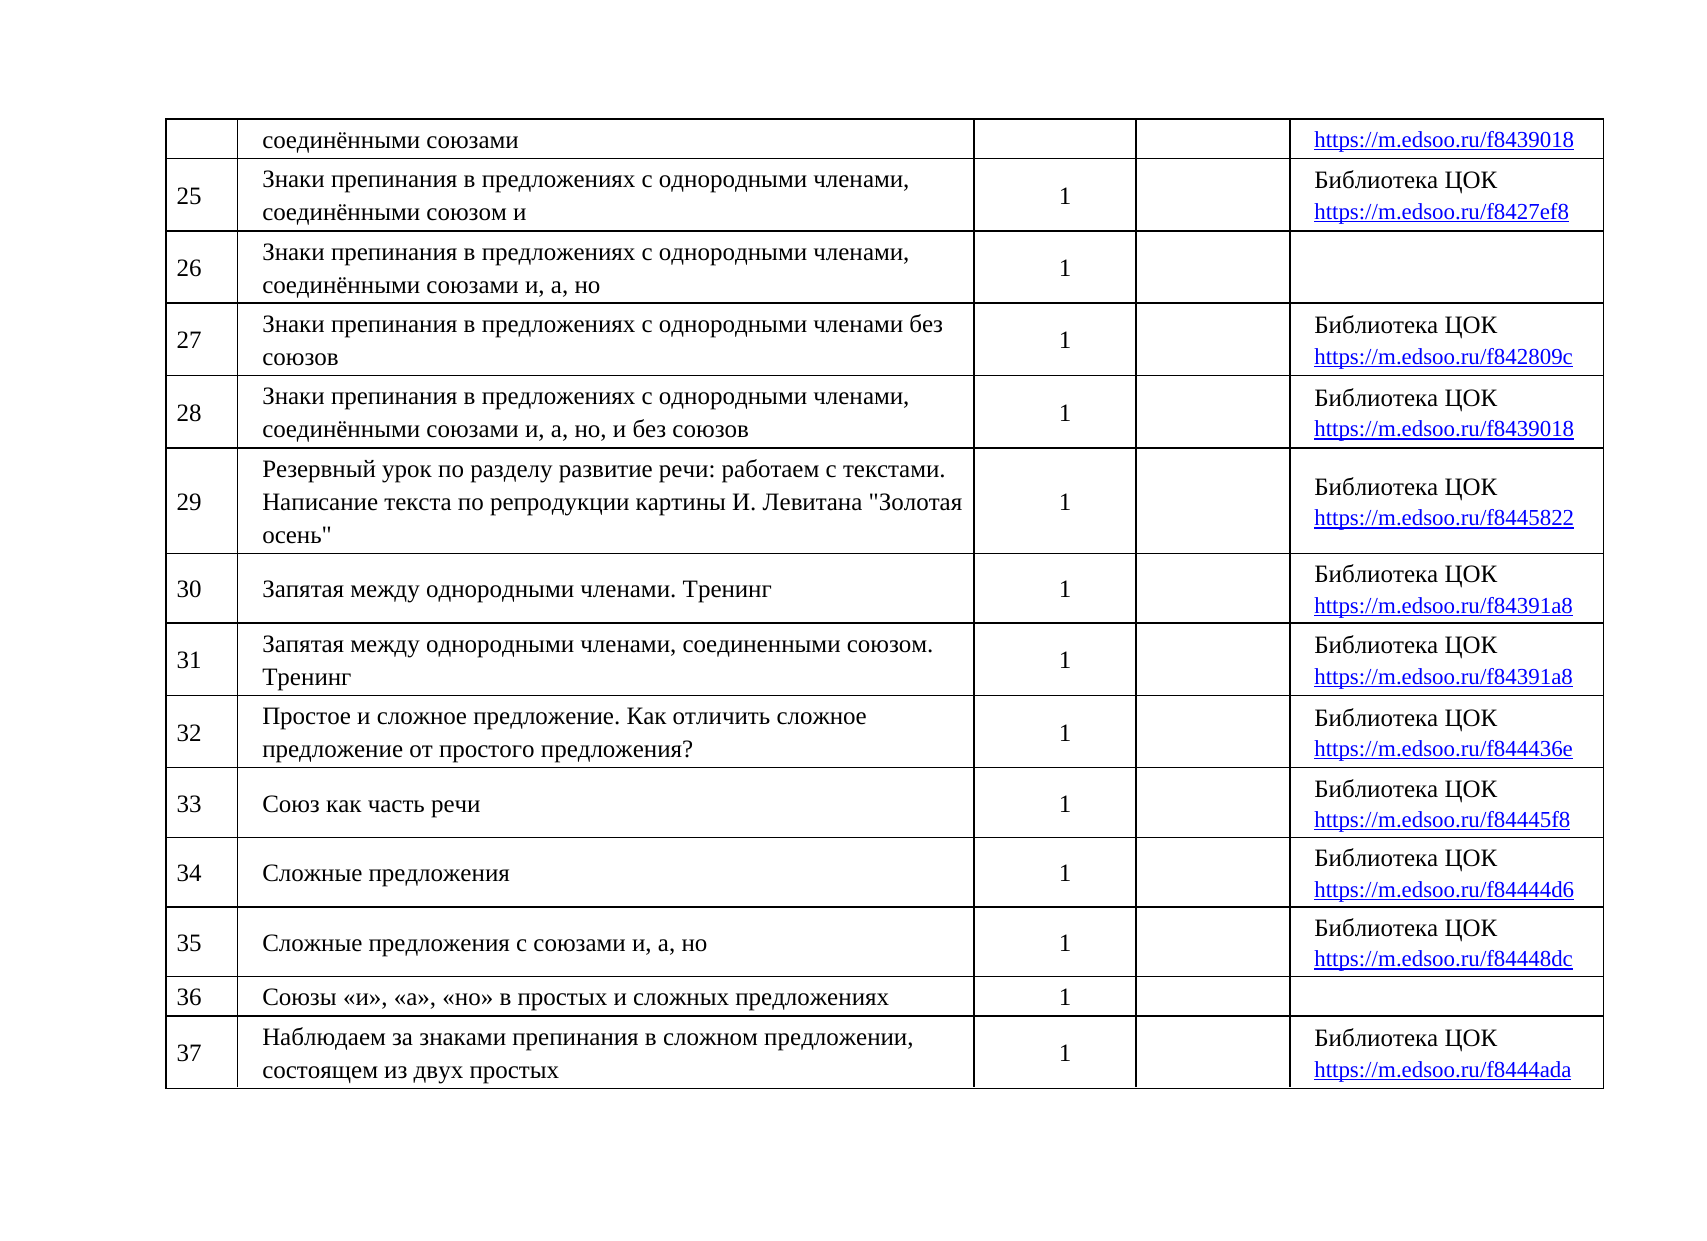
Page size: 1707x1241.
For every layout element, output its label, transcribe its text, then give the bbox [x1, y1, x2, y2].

table_cell 30 [167, 554, 237, 622]
table_cell 32 [167, 696, 237, 767]
table_cell Библиотека ЦОК https://m.edsoo.ru/f84444d6 [1291, 838, 1603, 906]
table_cell [1137, 449, 1289, 552]
table_cell 37 [167, 1017, 237, 1087]
table_cell [1137, 554, 1289, 622]
table_cell 1 [975, 977, 1135, 1015]
table_cell 1 [975, 232, 1135, 302]
table_cell 1 [975, 624, 1135, 694]
table_cell 1 [975, 449, 1135, 552]
table_cell [1137, 768, 1289, 836]
table_cell Библиотека ЦОК https://m.edsoo.ru/f84391a8 [1291, 554, 1603, 622]
table_cell Резервный урок по разделу развитие речи: работаем с текстами. Написание текста по репродукции картины И. Левитана "Золотая осень" [238, 449, 973, 552]
table_cell Библиотека ЦОК https://m.edsoo.ru/f84448dc [1291, 908, 1603, 976]
table_cell 35 [167, 908, 237, 976]
table_cell 1 [975, 376, 1135, 447]
table_cell Библиотека ЦОК https://m.edsoo.ru/f8444ada [1291, 1017, 1603, 1087]
table_cell 24 [167, 120, 237, 157]
table_cell 1 [975, 1017, 1135, 1087]
table_cell 1 [975, 696, 1135, 767]
table_cell 1 [975, 838, 1135, 906]
table_cell Простое и сложное предложение. Как отличить сложное предложение от простого предложения? [238, 696, 973, 767]
table_cell Знаки препинания в предложениях с однородными членами, соединёнными союзами и, а, но, и без союзов [238, 376, 973, 447]
table_cell Знаки препинания в предложениях с однородными членами, соединёнными союзом и [238, 159, 973, 230]
table_cell Наблюдаем за знаками препинания в сложном предложении, состоящем из двух простых [238, 1017, 973, 1087]
table_cell Библиотека ЦОК https://m.edsoo.ru/f842809c [1291, 304, 1603, 375]
table_cell 1 [975, 908, 1135, 976]
table_cell [1137, 977, 1289, 1015]
table_cell 33 [167, 768, 237, 836]
table_cell [1137, 624, 1289, 694]
table_cell [1137, 304, 1289, 375]
table_cell 36 [167, 977, 237, 1015]
table_cell 25 [167, 159, 237, 230]
table_cell [1137, 838, 1289, 906]
table_cell [1137, 908, 1289, 976]
table_cell 34 [167, 838, 237, 906]
table_cell 1 [975, 120, 1135, 157]
table_cell [1137, 1017, 1289, 1087]
table_cell Запятая между однородными членами. Тренинг [238, 554, 973, 622]
table_cell Знаки препинания в предложениях с однородными членами без союзов [238, 304, 973, 375]
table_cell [238, 120, 973, 157]
table_cell [1137, 159, 1289, 230]
table_cell Знаки препинания в предложениях с однородными членами, соединёнными союзами и, а, но [238, 232, 973, 302]
table_cell Сложные предложения [238, 838, 973, 906]
table_cell 28 [167, 376, 237, 447]
table_cell 1 [975, 159, 1135, 230]
table_cell Сложные предложения с союзами и, а, но [238, 908, 973, 976]
table_cell Библиотека ЦОК https://m.edsoo.ru/f84391a8 [1291, 624, 1603, 694]
table_cell Запятая между однородными членами, соединенными союзом. Тренинг [238, 624, 973, 694]
table_cell [1291, 977, 1603, 1015]
table_cell Союзы «и», «а», «но» в простых и сложных предложениях [238, 977, 973, 1015]
table_cell Библиотека ЦОК https://m.edsoo.ru/f8439018 [1291, 376, 1603, 447]
table_cell Библиотека ЦОК https://m.edsoo.ru/f844436e [1291, 696, 1603, 767]
table_cell Союз как часть речи [238, 768, 973, 836]
table_cell 26 [167, 232, 237, 302]
table_cell [1291, 232, 1603, 302]
table_cell 1 [975, 554, 1135, 622]
table_cell 31 [167, 624, 237, 694]
table_cell Библиотека ЦОК https://m.edsoo.ru/f8445822 [1291, 449, 1603, 552]
table_cell [1137, 696, 1289, 767]
table_cell [1137, 120, 1289, 157]
table_cell Библиотека ЦОК https://m.edsoo.ru/f8427ef8 [1291, 159, 1603, 230]
table_cell 1 [975, 304, 1135, 375]
table_cell [1137, 376, 1289, 447]
table_cell 29 [167, 449, 237, 552]
table_cell 1 [975, 768, 1135, 836]
table_cell [1137, 232, 1289, 302]
table_cell 27 [167, 304, 237, 375]
table_cell Библиотека ЦОК https://m.edsoo.ru/f84445f8 [1291, 768, 1603, 836]
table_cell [1291, 120, 1603, 157]
